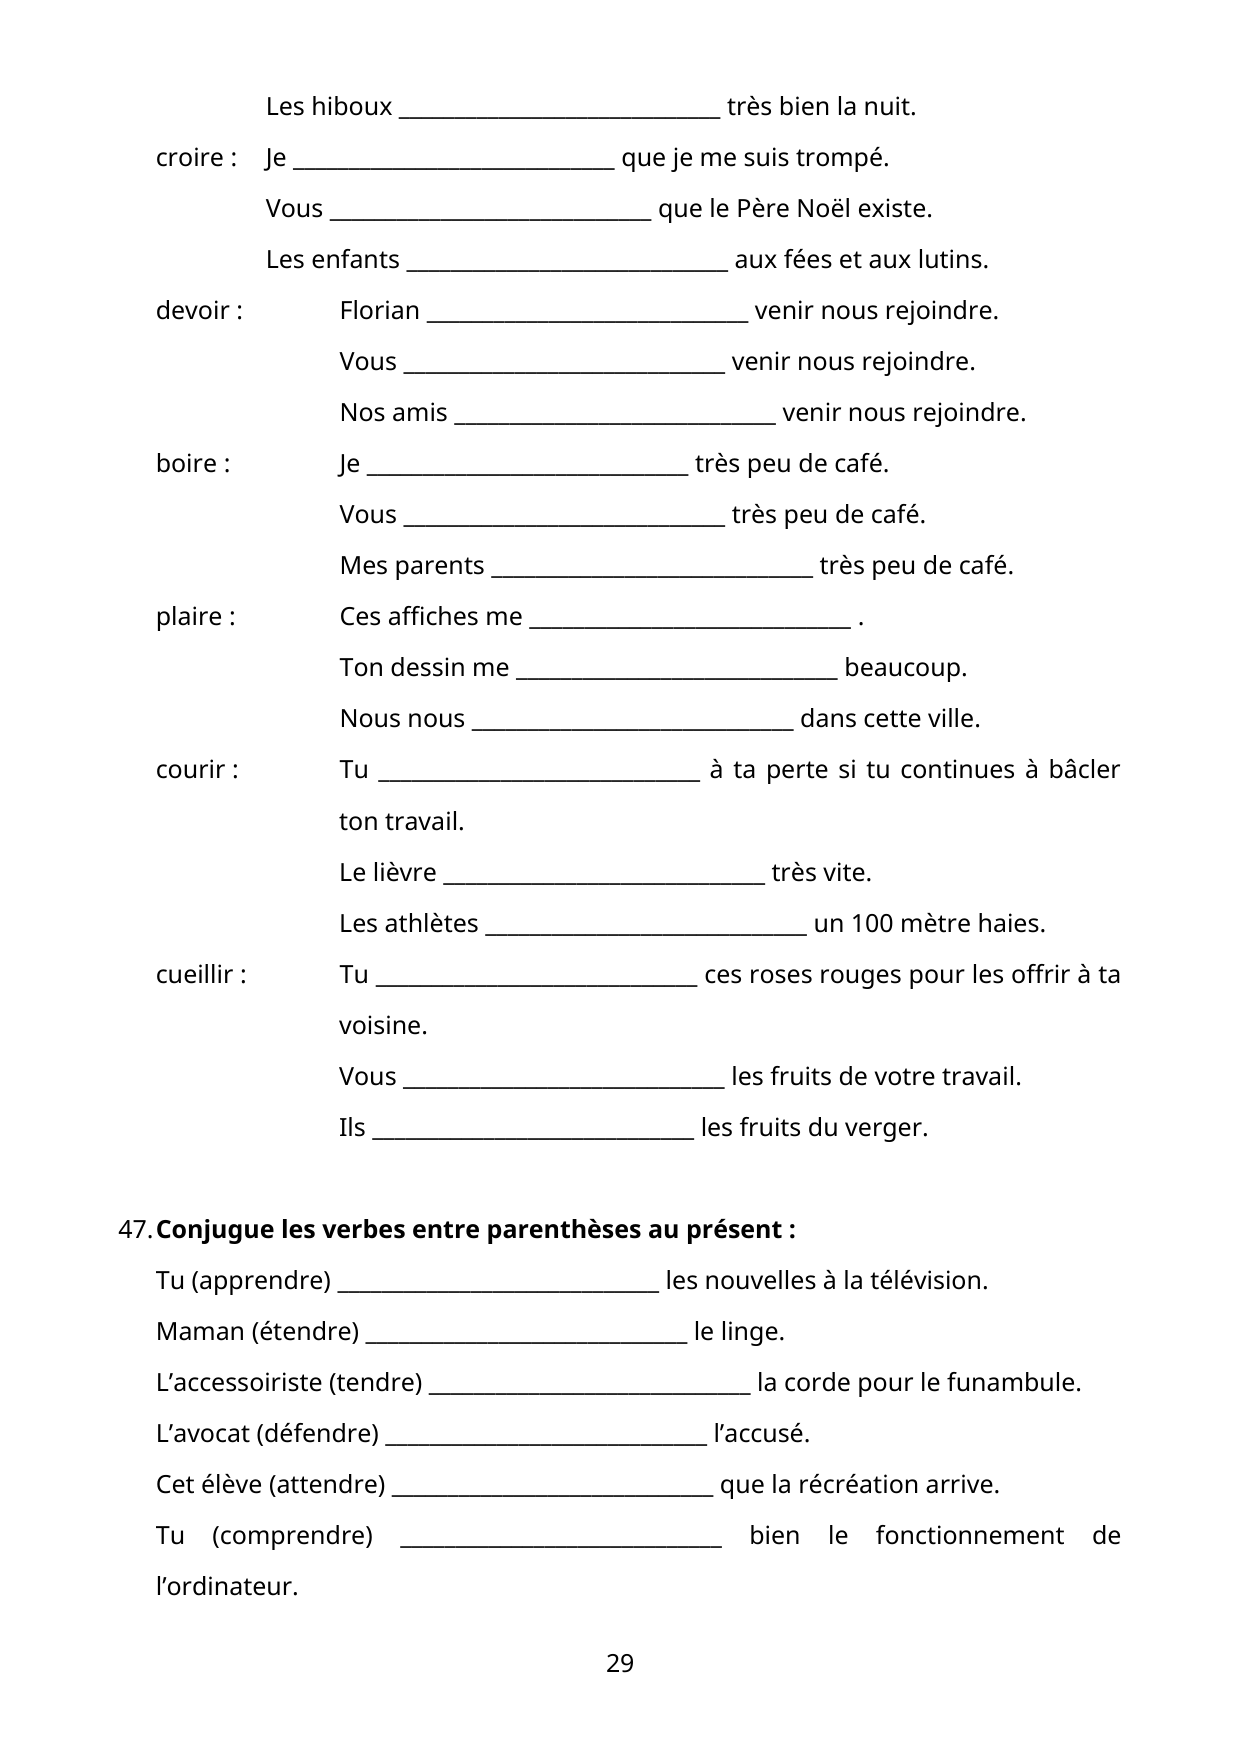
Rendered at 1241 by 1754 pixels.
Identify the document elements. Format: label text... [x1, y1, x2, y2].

list Tu (comprendre) _____________________________ bien le fonctionnement de l’ordinateur. [156, 1518, 1122, 1603]
list Cet élève (attendre) _____________________________ que la récréation arrive. [156, 1467, 1122, 1501]
list Les enfants _____________________________ aux fées et aux lutins. [193, 242, 1122, 276]
list Mes parents _____________________________ très peu de café. [267, 548, 1122, 582]
list cueillir : Tu _____________________________ ces roses rouges pour les offrir à ta voisine. [156, 956, 1122, 1041]
list Vous _____________________________ que le Père Noël existe. [229, 191, 1122, 225]
list Tu (apprendre) _____________________________ les nouvelles à la télévision. [156, 1263, 1122, 1297]
list Le lièvre _____________________________ très vite. [303, 854, 1122, 888]
list Les athlètes _____________________________ un 100 mètre haies. [266, 905, 1122, 939]
list Vous _____________________________ venir nous rejoindre. [303, 344, 1122, 378]
list devoir : Florian _____________________________ venir nous rejoindre. [156, 293, 1122, 327]
list plaire : Ces affiches me _____________________________ . [156, 599, 1122, 633]
list courir : Tu _____________________________ à ta perte si tu continues à bâcler ton travail. [156, 752, 1122, 837]
list Maman (étendre) _____________________________ le linge. [156, 1314, 1122, 1348]
list Nous nous _____________________________ dans cette ville. [267, 701, 1122, 735]
list L’avocat (défendre) _____________________________ l’accusé. [156, 1416, 1122, 1450]
list Conjugue les verbes entre parenthèses au présent : [118, 1212, 1122, 1246]
list Nos amis _____________________________ venir nous rejoindre. [267, 395, 1122, 429]
list Vous _____________________________ très peu de café. [303, 497, 1122, 531]
list Ils _____________________________ les fruits du verger. [266, 1109, 1122, 1143]
list boire : Je _____________________________ très peu de café. [156, 446, 1122, 480]
list Vous _____________________________ les fruits de votre travail. [303, 1058, 1122, 1092]
list Les hiboux _____________________________ très bien la nuit. [193, 89, 1122, 123]
list L’accessoiriste (tendre) _____________________________ la corde pour le funambule. [156, 1365, 1122, 1399]
list Ton dessin me _____________________________ beaucoup. [303, 650, 1122, 684]
list croire : Je _____________________________ que je me suis trompé. [156, 140, 1122, 174]
